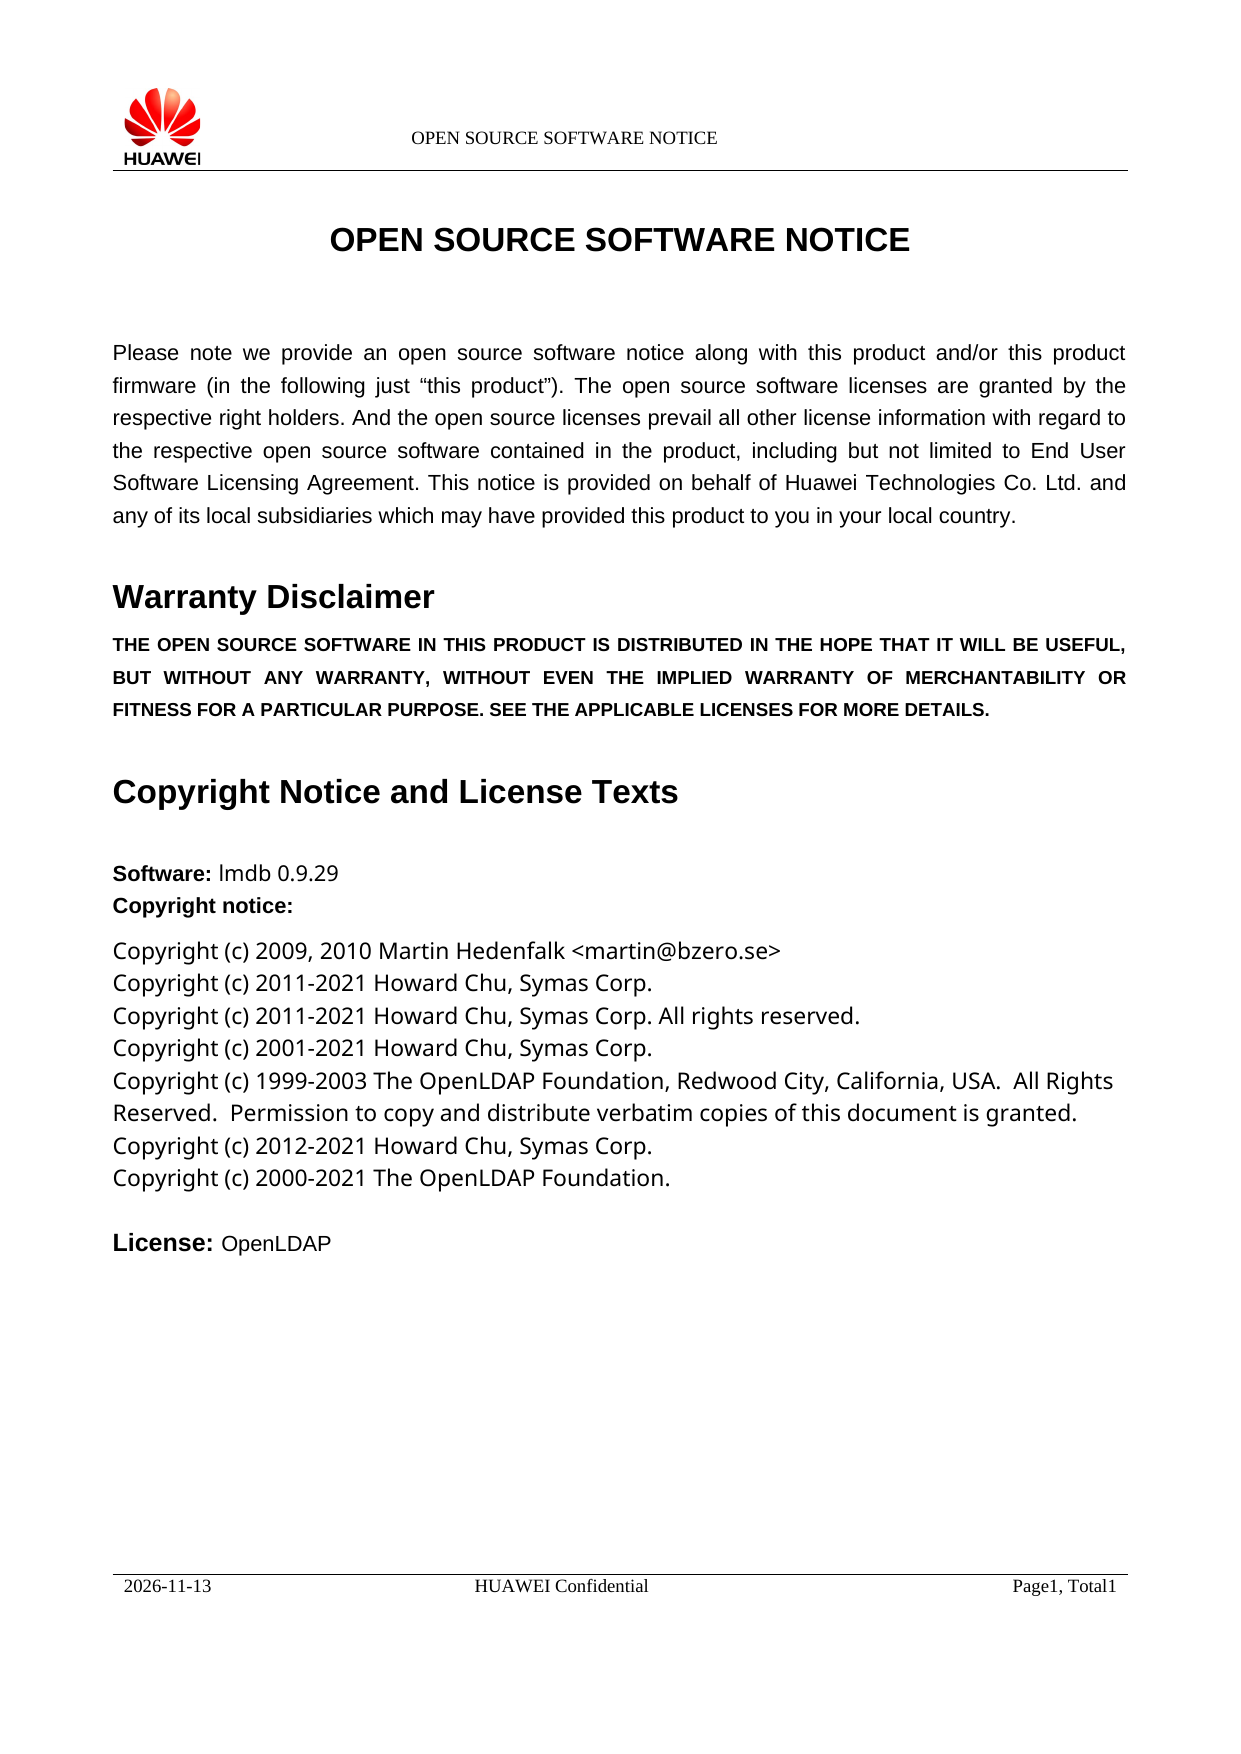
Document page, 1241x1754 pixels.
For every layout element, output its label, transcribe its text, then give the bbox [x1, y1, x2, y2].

text Warranty Disclaimer [112, 564, 1128, 629]
text Copyright Notice and License Texts [112, 759, 1128, 824]
text The open source software in this product is distributed in the hope that it will be useful, but WITHOUT ANY WARRANTY, without even the implied warranty of MERCHANTABILITY or FITNESS FOR A PARTICULAR PURPOSE. See the applicable licenses for more details. [112, 629, 1128, 726]
text Copyright notice: [112, 889, 1128, 921]
title Software: lmdb 0.9.29 [112, 856, 1128, 889]
text OPEN SOURCE SOFTWARE NOTICE [112, 206, 1128, 271]
text Copyright (c) 2009, 2010 Martin Hedenfalk <martin@bzero.se> Copyright (c) 2011-2021 Howard Chu, Symas Corp. Copyright (c) 2011-2021 Howard Chu, Symas Corp. All rights reserved. Copyright (c) 2001-2021 Howard Chu, Symas Corp. Copyright (c) 1999-2003 The OpenLDAP Foundation, Redwood City, California, USA. All Rights Reserved. Permission to copy and distribute verbatim copies of this document is granted. Copyright (c) 2012-2021 Howard Chu, Symas Corp. Copyright (c) 2000-2021 The OpenLDAP Foundation. [112, 934, 1128, 1226]
picture [124, 88, 201, 165]
text License: OpenLDAP [112, 1226, 1128, 1259]
text Please note we provide an open source software notice along with this product and/or this product firmware (in the following just “this product”). The open source software licenses are granted by the respective right holders. And the open source licenses prevail all other license information with regard to the respective open source software contained in the product, including but not limited to End User Software Licensing Agreement. This notice is provided on behalf of Huawei Technologies Co. Ltd. and any of its local subsidiaries which may have provided this product to you in your local country. [112, 336, 1128, 531]
